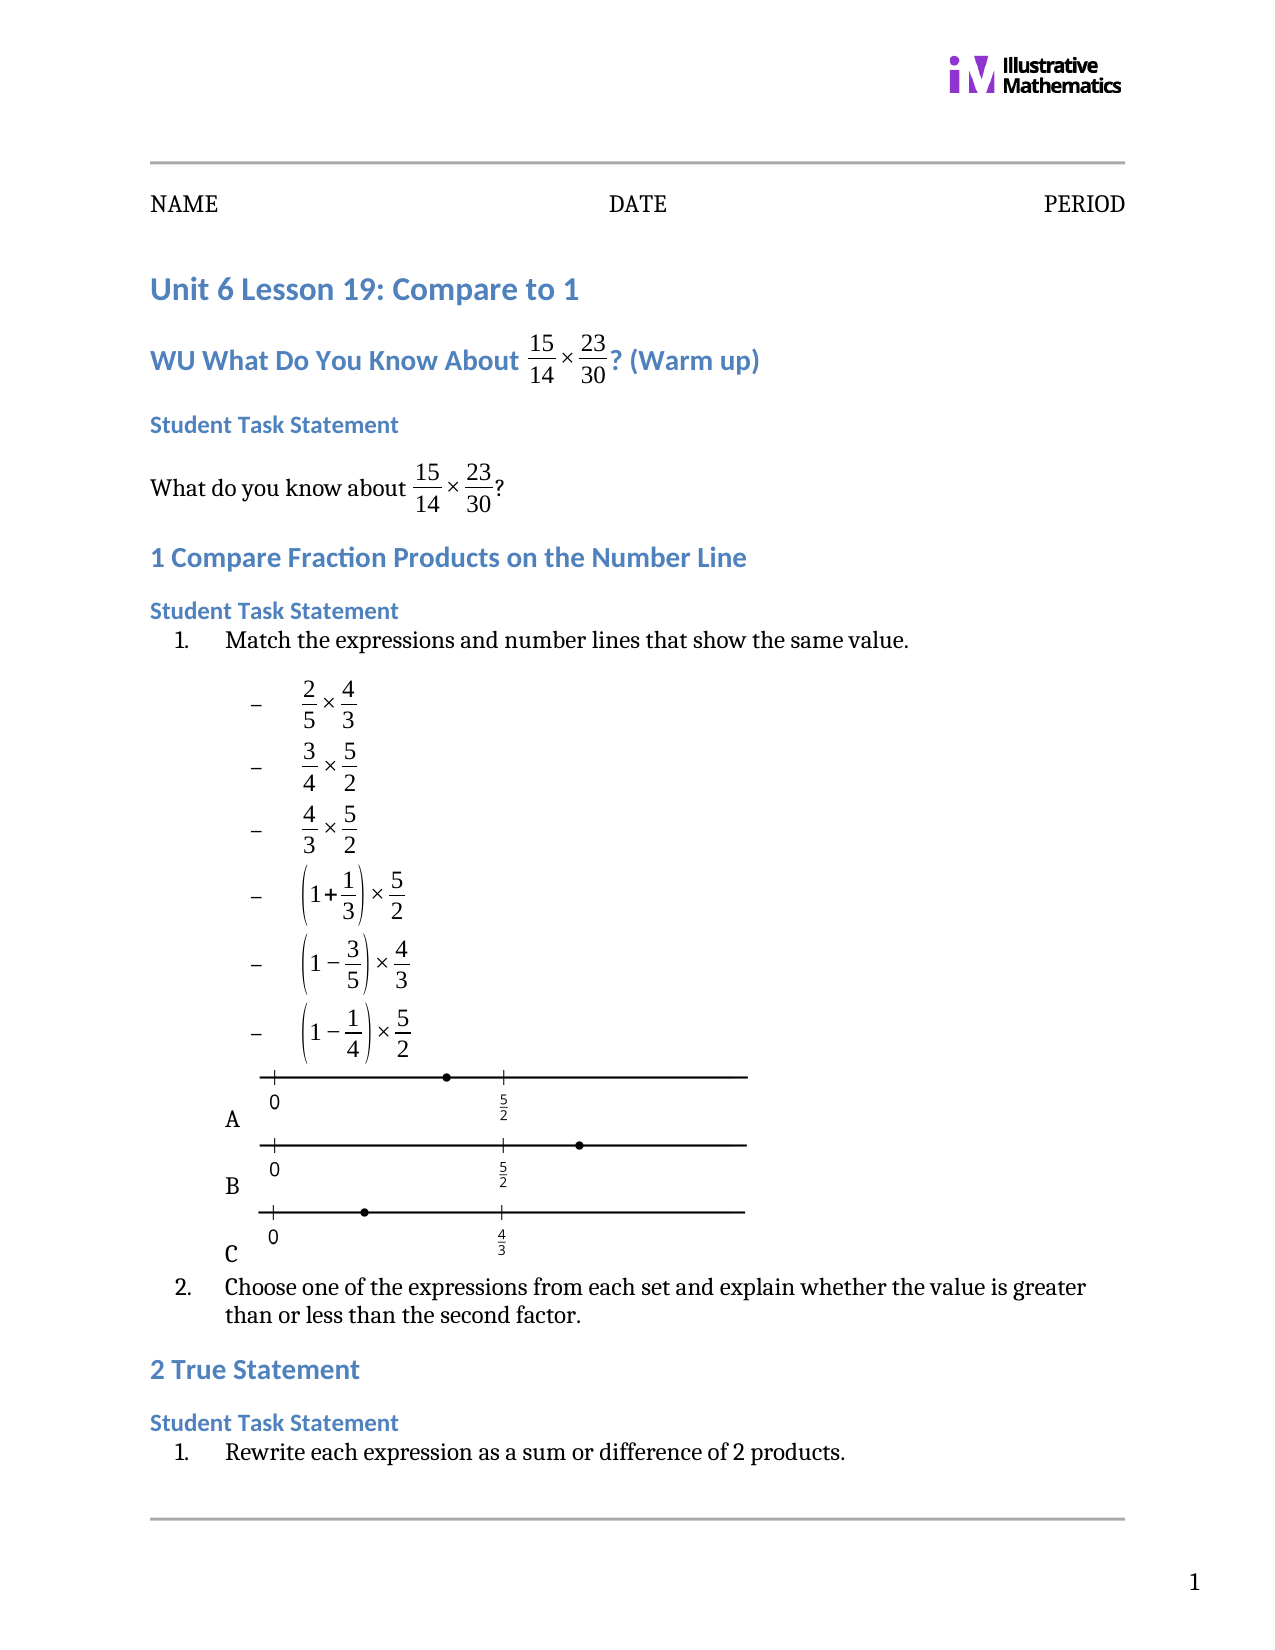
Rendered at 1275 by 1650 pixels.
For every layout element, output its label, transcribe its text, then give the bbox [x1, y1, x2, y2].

subtitle WU What Do You Know About ? (Warm up) [150, 330, 1125, 389]
subtitle Student Task Statement [150, 1407, 1125, 1438]
picture [949, 55, 1121, 93]
list Match the expressions and number lines that show the same value. [175, 626, 1125, 654]
subtitle 1 Compare Fraction Products on the Number Line [150, 539, 1125, 574]
subtitle Student Task Statement [150, 595, 1125, 626]
picture [258, 1069, 749, 1128]
list Choose one of the expressions from each set and explain whether the value is greater than or less than the second factor. [175, 1272, 1125, 1330]
subtitle 2 True Statement [150, 1351, 1125, 1386]
picture [256, 1204, 747, 1263]
picture [258, 1137, 748, 1195]
list Rewrite each expression as a sum or difference of 2 products. [175, 1438, 1125, 1466]
text What do you know about ? [150, 459, 1125, 518]
subtitle Student Task Statement [150, 410, 1125, 440]
subtitle Unit 6 Lesson 19: Compare to 1 [150, 268, 1125, 309]
